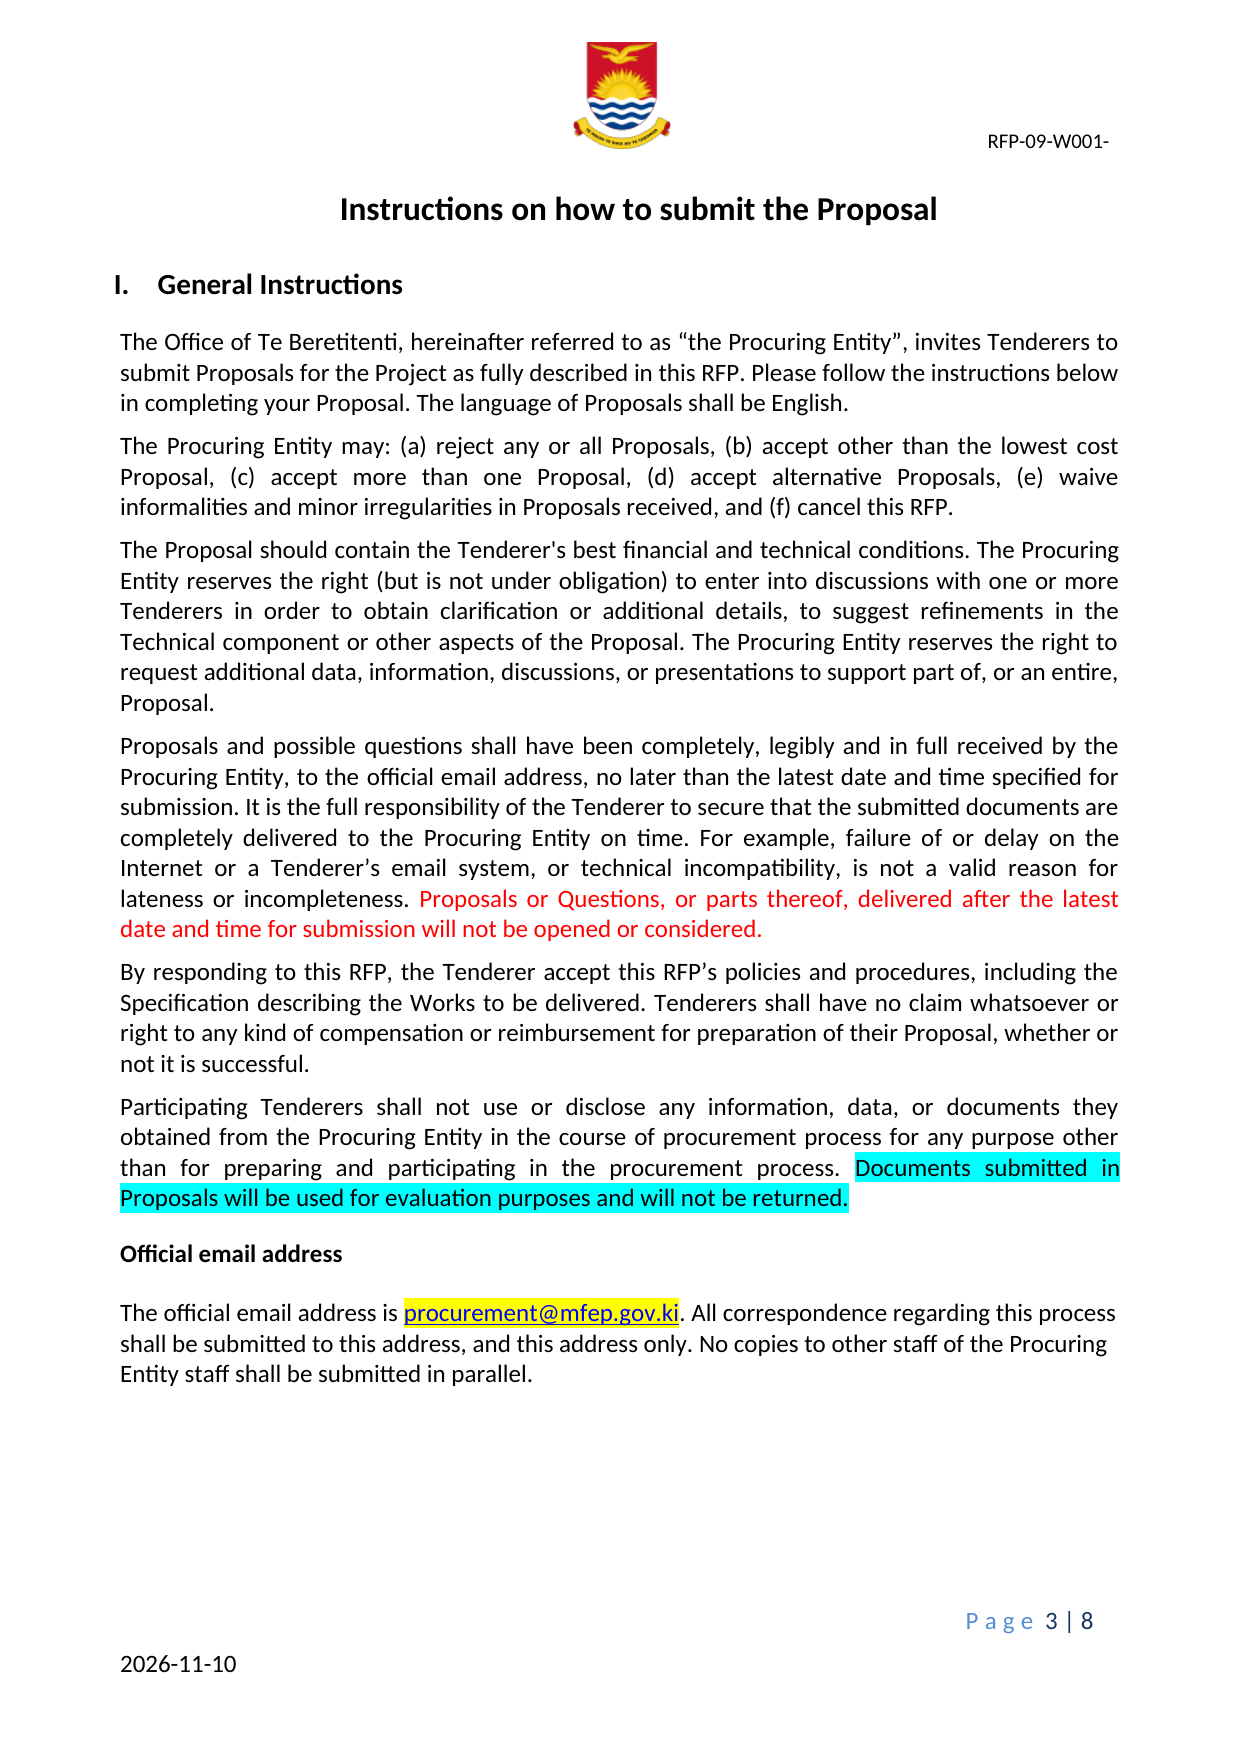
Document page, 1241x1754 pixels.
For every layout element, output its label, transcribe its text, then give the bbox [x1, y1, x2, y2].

text The Procuring Entity may: (a) reject any or all Proposals, (b) accept other than the lowest cost Proposal, (c) accept more than one Proposal, (d) accept alternative Proposals, (e) waive informalities and minor irregularities in Proposals received, and (f) cancel this RFP. [120, 430, 1120, 522]
text Proposals and possible questions shall have been completely, legibly and in full received by the Procuring Entity, to the official email address, no later than the latest date and time specified for submission. It is the full responsibility of the Tenderer to secure that the submitted documents are completely delivered to the Procuring Entity on time. For example, failure of or delay on the Internet or a Tenderer’s email system, or technical incompatibility, is not a valid reason for lateness or incompleteness. Proposals or Questions, or parts thereof, delivered after the latest date and time for submission will not be opened or considered. [120, 730, 1120, 944]
text Participating Tenderers shall not use or disclose any information, data, or documents they obtained from the Procuring Entity in the course of procurement process for any purpose other than for preparing and participating in the procurement process. Documents submitted in Proposals will be used for evaluation purposes and will not be returned. [120, 1091, 1120, 1213]
picture [573, 42, 671, 149]
subtitle Instructions on how to submit the Proposal [157, 187, 1120, 228]
text The Office of Te Beretitenti, hereinafter referred to as “the Procuring Entity”, invites Tenderers to submit Proposals for the Project as fully described in this RFP. Please follow the instructions below in completing your Proposal. The language of Proposals shall be English. [120, 326, 1120, 418]
text By responding to this RFP, the Tenderer accept this RFP’s policies and procedures, including the Specification describing the Works to be delivered. Tenderers shall have no claim whatsoever or right to any kind of compensation or reimbursement for preparation of their Proposal, whether or not it is successful. [120, 956, 1120, 1078]
subtitle Official email address [120, 1238, 1120, 1268]
subtitle General Instructions [129, 266, 1120, 301]
text The Proposal should contain the Tenderer's best financial and technical conditions. The Procuring Entity reserves the right (but is not under obligation) to enter into discussions with one or more Tenderers in order to obtain clarification or additional details, to suggest refinements in the Technical component or other aspects of the Proposal. The Procuring Entity reserves the right to request additional data, information, discussions, or presentations to support part of, or an entire, Proposal. [120, 534, 1120, 718]
text The official email address is procurement@mfep.gov.ki. All correspondence regarding this process shall be submitted to this address, and this address only. No copies to other staff of the Procuring Entity staff shall be submitted in parallel. [120, 1298, 1120, 1389]
